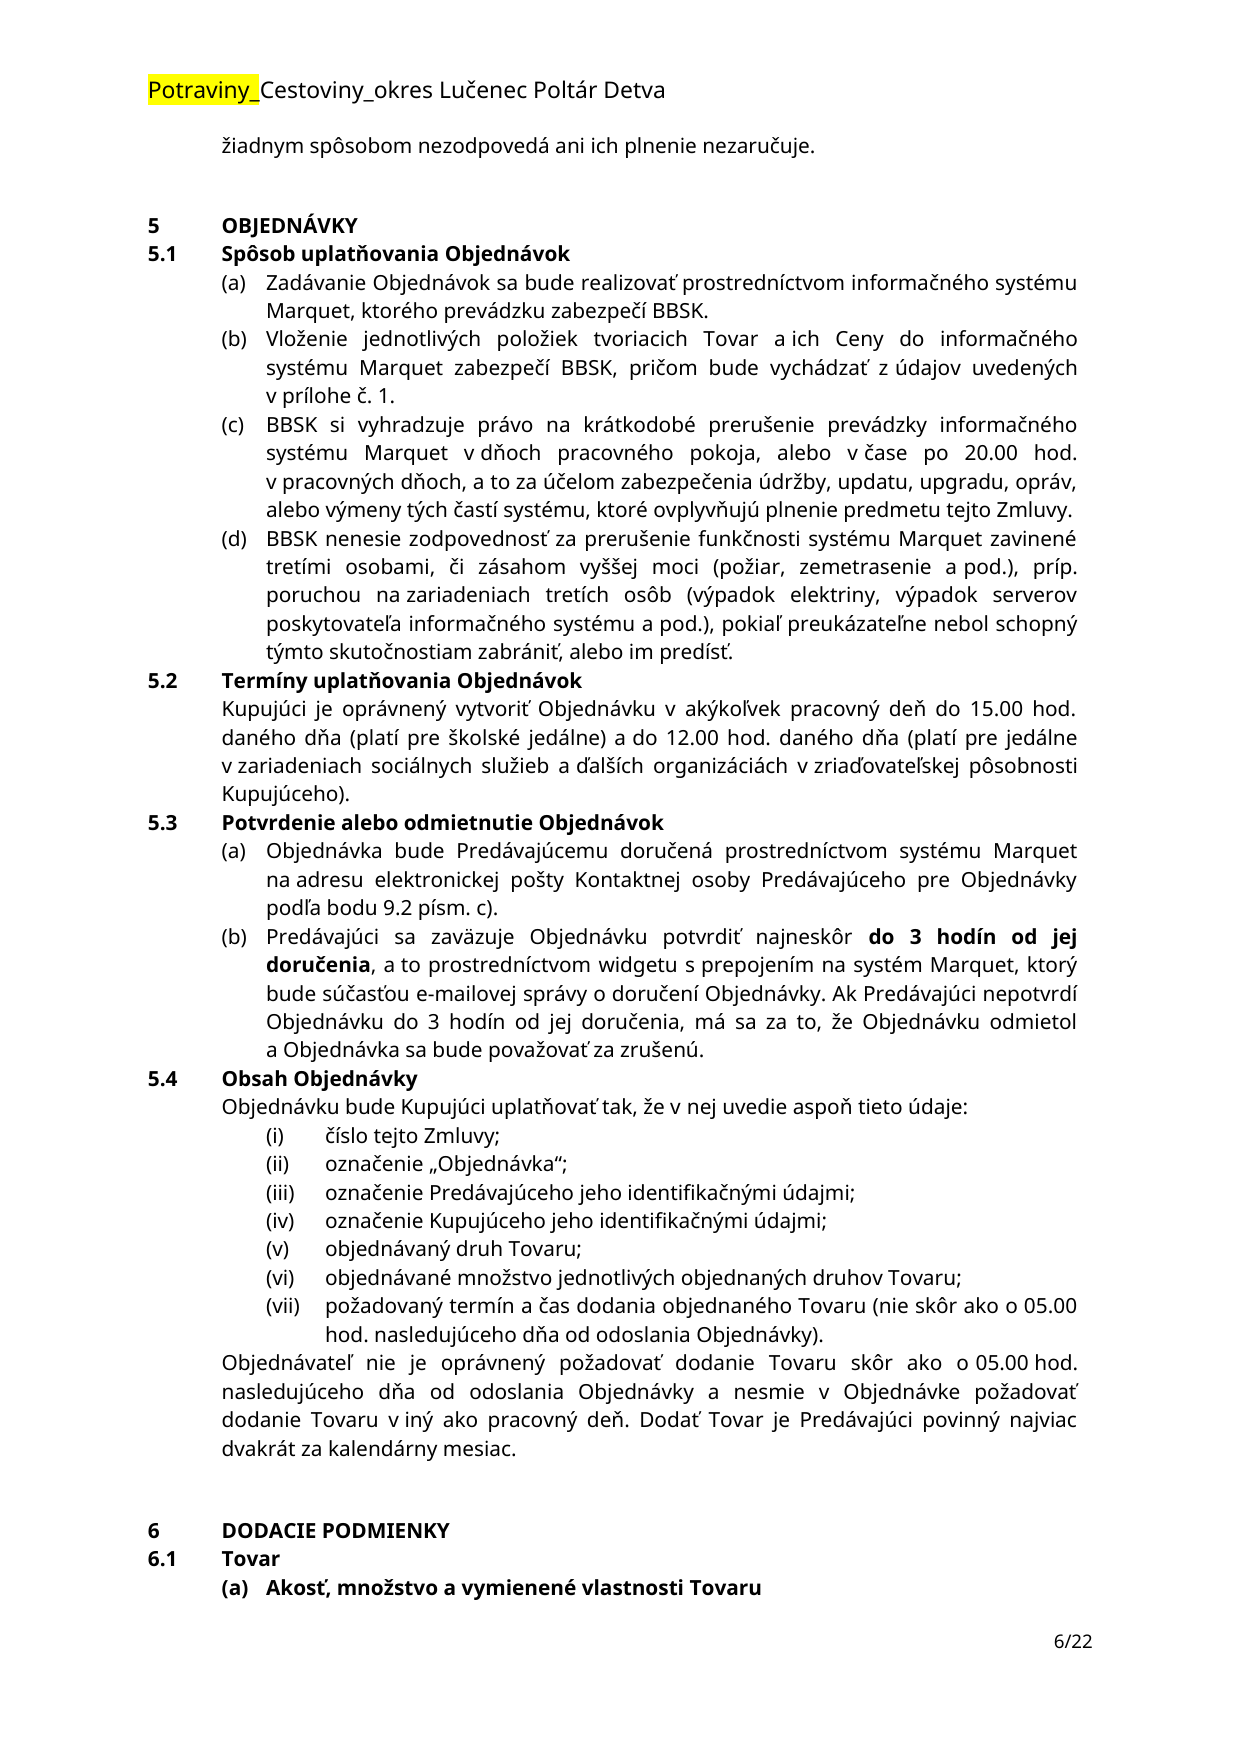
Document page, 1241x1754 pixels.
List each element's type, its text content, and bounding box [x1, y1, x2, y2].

text Objednávku bude Kupujúci uplatňovať tak, že v nej uvedie aspoň tieto údaje: [221, 1092, 1078, 1121]
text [148, 131, 1078, 160]
list objednávané množstvo jednotlivých objednaných druhov Tovaru; [266, 1263, 1078, 1291]
text (c) BBSK si vyhradzuje právo na krátkodobé prerušenie prevádzky informačného systému Marquet v dňoch pracovného pokoja, alebo v čase po 20.00 hod. v pracovných dňoch, a to za účelom zabezpečenia údržby, updatu, upgradu, opráv, alebo výmeny tých častí systému, ktoré ovplyvňujú plnenie predmetu tejto Zmluvy. [221, 410, 1078, 524]
text Objednávateľ nie je oprávnený požadovať dodanie Tovaru skôr ako o 05.00 hod. nasledujúceho dňa od odoslania Objednávky a nesmie v Objednávke požadovať dodanie Tovaru v iný ako pracovný deň. Dodať Tovar je Predávajúci povinný najviac dvakrát za kalendárny mesiac. [221, 1348, 1078, 1462]
list označenie Predávajúceho jeho identifikačnými údajmi; [266, 1178, 1078, 1206]
text Kupujúci je oprávnený vytvoriť Objednávku v akýkoľvek pracovný deň do 15.00 hod. daného dňa (platí pre školské jedálne) a do 12.00 hod. daného dňa (platí pre jedálne v zariadeniach sociálnych služieb a ďalších organizáciách v zriaďovateľskej pôsobnosti Kupujúceho). [221, 694, 1078, 808]
text (a) Zadávanie Objednávok sa bude realizovať prostredníctvom informačného systému Marquet, ktorého prevádzku zabezpečí BBSK. [221, 268, 1078, 324]
text (b) Vloženie jednotlivých položiek tvoriacich Tovar a ich Ceny do informačného systému Marquet zabezpečí BBSK, pričom bude vychádzať z údajov uvedených v prílohe č. 1. [221, 324, 1078, 410]
text 5.1 Spôsob uplatňovania Objednávok [148, 239, 1078, 268]
text 5.4 Obsah Objednávky [148, 1064, 1078, 1092]
text 6.1 Tovar [148, 1544, 1078, 1573]
list označenie Kupujúceho jeho identifikačnými údajmi; [266, 1206, 1078, 1234]
list objednávaný druh Tovaru; [266, 1234, 1078, 1263]
text 5.2 Termíny uplatňovania Objednávok [148, 666, 1078, 694]
text (a) Objednávka bude Predávajúcemu doručená prostredníctvom systému Marquet na adresu elektronickej pošty Kontaktnej osoby Predávajúceho pre Objednávky podľa bodu 9.2 písm. c). [221, 836, 1078, 922]
list požadovaný termín a čas dodania objednaného Tovaru (nie skôr ako o 05.00 hod. nasledujúceho dňa od odoslania Objednávky). [266, 1291, 1078, 1348]
text (a) Akosť, množstvo a vymienené vlastnosti Tovaru [221, 1573, 1078, 1601]
text 5 OBJEDNÁVKY [148, 211, 1078, 239]
text (b) Predávajúci sa zaväzuje Objednávku potvrdiť najneskôr do 3 hodín od jej doručenia, a to prostredníctvom widgetu s prepojením na systém Marquet, ktorý bude súčasťou e-mailovej správy o doručení Objednávky. Ak Predávajúci nepotvrdí Objednávku do 3 hodín od jej doručenia, má sa za to, že Objednávku odmietol a Objednávka sa bude považovať za zrušenú. [221, 922, 1078, 1064]
text 5.3 Potvrdenie alebo odmietnutie Objednávok [148, 808, 1078, 836]
list číslo tejto Zmluvy; [266, 1121, 1078, 1149]
text 6 DODACIE PODMIENKY [148, 1516, 1078, 1544]
list označenie „Objednávka“; [266, 1149, 1078, 1178]
text (d) BBSK nenesie zodpovednosť za prerušenie funkčnosti systému Marquet zavinené tretími osobami, či zásahom vyššej moci (požiar, zemetrasenie a pod.), príp. poruchou na zariadeniach tretích osôb (výpadok elektriny, výpadok serverov poskytovateľa informačného systému a pod.), pokiaľ preukázateľne nebol schopný týmto skutočnostiam zabrániť, alebo im predísť. [221, 524, 1078, 666]
